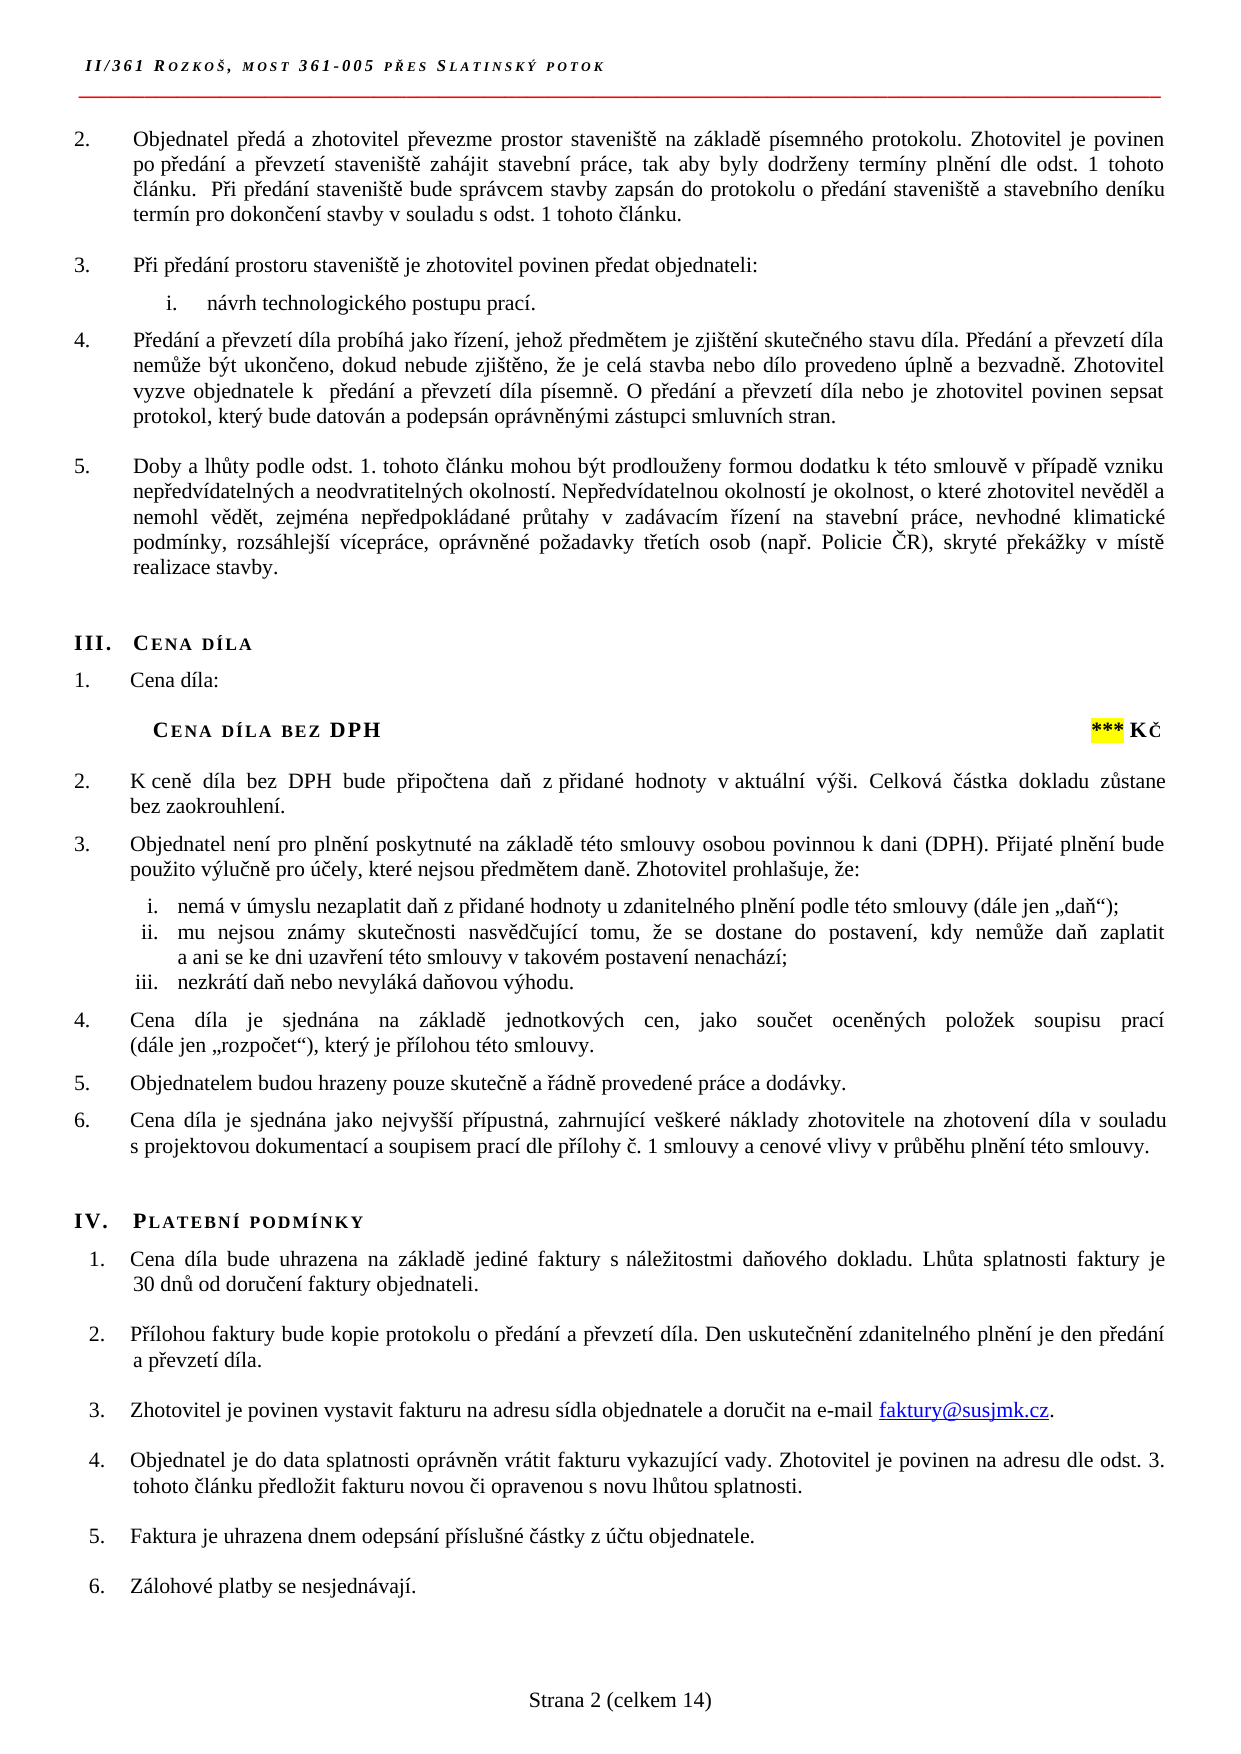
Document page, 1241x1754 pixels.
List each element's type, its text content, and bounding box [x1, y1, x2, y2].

list nezkrátí daň nebo nevyláká daňovou výhodu. [158, 969, 1166, 994]
list Objednatel je do data splatnosti oprávněn vrátit fakturu vykazující vady. Zhotovitel je povinen na adresu dle odst. 3. tohoto článku předložit fakturu novou či opravenou s novu lhůtou splatnosti. [89, 1447, 1166, 1498]
list Cena díla [74, 629, 1166, 655]
list Přílohou faktury bude kopie protokolu o předání a převzetí díla. Den uskutečnění zdanitelného plnění je den předání a převzetí díla. [89, 1321, 1166, 1372]
list Platební podmínky [74, 1208, 1166, 1233]
table_header *** Kč [835, 705, 1172, 755]
list K ceně díla bez DPH bude připočtena daň z přidané hodnoty v aktuální výši. Celková částka dokladu zůstane bez zaokrouhlení. [74, 768, 1166, 818]
list Objednatel není pro plnění poskytnuté na základě této smlouvy osobou povinnou k dani (DPH). Přijaté plnění bude použito výlučně pro účely, které nejsou předmětem daně. Zhotovitel prohlašuje, že: [74, 831, 1166, 881]
list Cena díla bude uhrazena na základě jediné faktury s náležitostmi daňového dokladu. Lhůta splatnosti faktury je 30 dnů od doručení faktury objednateli. [89, 1246, 1166, 1296]
list Doby a lhůty podle odst. 1. tohoto článku mohou být prodlouženy formou dodatku k této smlouvě v případě vzniku nepředvídatelných a neodvratitelných okolností. Nepředvídatelnou okolností je okolnost, o které zhotovitel nevěděl a nemohl vědět, zejména nepředpokládané průtahy v zadávacím řízení na stavební práce, nevhodné klimatické podmínky, rozsáhlejší vícepráce, oprávněné požadavky třetích osob (např. Policie ČR), skryté překážky v místě realizace stavby. [74, 453, 1166, 579]
list návrh technologického postupu prací. [177, 289, 1166, 315]
list Objednatelem budou hrazeny pouze skutečně a řádně provedené práce a dodávky. [74, 1070, 1166, 1095]
list mu nejsou známy skutečnosti nasvědčující tomu, že se dostane do postavení, kdy nemůže daň zaplatit a ani se ke dni uzavření této smlouvy v takovém postavení nenachází; [158, 919, 1166, 969]
list Objednatel předá a zhotovitel převezme prostor staveniště na základě písemného protokolu. Zhotovitel je povinen po předání a převzetí staveniště zahájit stavební práce, tak aby byly dodrženy termíny plnění dle odst. 1 tohoto článku. Při předání staveniště bude správcem stavby zapsán do protokolu o předání staveniště a stavebního deníku termín pro dokončení stavby v souladu s odst. 1 tohoto článku. [74, 126, 1166, 227]
list Při předání prostoru staveniště je zhotovitel povinen předat objednateli: [74, 252, 1166, 277]
list Předání a převzetí díla probíhá jako řízení, jehož předmětem je zjištění skutečného stavu díla. Předání a převzetí díla nemůže být ukončeno, dokud nebude zjištěno, že je celá stavba nebo dílo provedeno úplně a bezvadně. Zhotovitel vyzve objednatele k předání a převzetí díla písemně. O předání a převzetí díla nebo je zhotovitel povinen sepsat protokol, který bude datován a podepsán oprávněnými zástupci smluvních stran. [74, 327, 1166, 428]
list Faktura je uhrazena dnem odepsání příslušné částky z účtu objednatele. [89, 1523, 1166, 1548]
list Cena díla je sjednána na základě jednotkových cen, jako součet oceněných položek soupisu prací (dále jen „rozpočet“), který je přílohou této smlouvy. [74, 1007, 1166, 1057]
list nemá v úmyslu nezaplatit daň z přidané hodnoty u zdanitelného plnění podle této smlouvy (dále jen „daň“); [158, 893, 1166, 919]
table_header Cena díla bez DPH [141, 705, 835, 755]
list Cena díla je sjednána jako nejvyšší přípustná, zahrnující veškeré náklady zhotovitele na zhotovení díla v souladu s projektovou dokumentací a soupisem prací dle přílohy č. 1 smlouvy a cenové vlivy v průběhu plnění této smlouvy. [74, 1107, 1166, 1158]
list Zálohové platby se nesjednávají. [89, 1573, 1166, 1599]
list Zhotovitel je povinen vystavit fakturu na adresu sídla objednatele a doručit na e-mail faktury@susjmk.cz. [89, 1397, 1166, 1422]
list Cena díla: [74, 667, 1166, 692]
